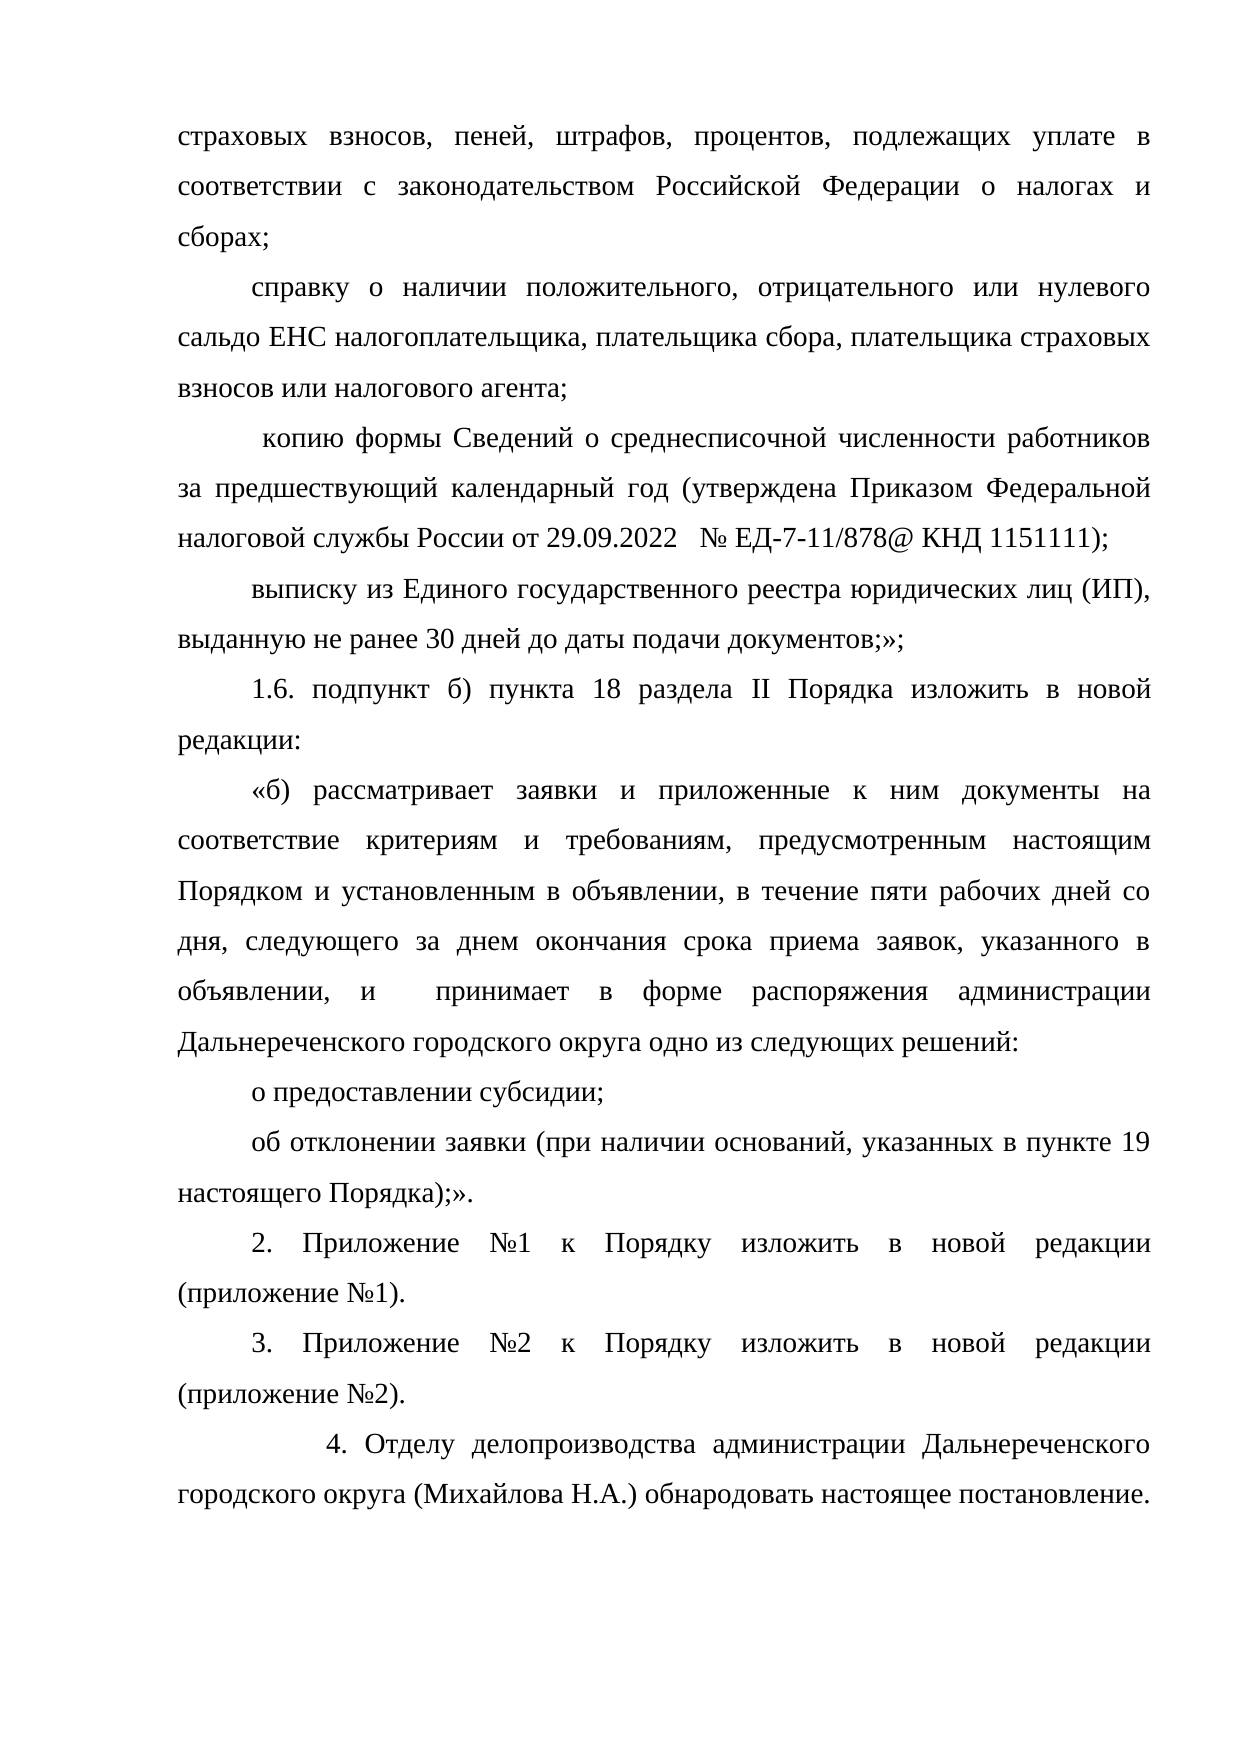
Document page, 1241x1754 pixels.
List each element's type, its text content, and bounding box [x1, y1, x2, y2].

text об отклонении заявки (при наличии оснований, указанных в пункте 19 настоящего Порядка);». [177, 1124, 1152, 1208]
text выписку из Единого государственного реестра юридических лиц (ИП), выданную не ранее 30 дней до даты подачи документов;»; [177, 571, 1152, 655]
text 2. Приложение №1 к Порядку изложить в новой редакции (приложение №1). [177, 1225, 1152, 1309]
text 1.6. подпункт б) пункта 18 раздела II Порядка изложить в новой редакции: [177, 672, 1152, 755]
text «б) рассматривает заявки и приложенные к ним документы на соответствие критериям и требованиям, предусмотренным настоящим Порядком и установленным в объявлении, в течение пяти рабочих дней со дня, следующего за днем окончания срока приема заявок, указанного в объявлении, и принимает в форме распоряжения администрации Дальнереченского городского округа одно из следующих решений: [177, 772, 1152, 1057]
text 3. Приложение №2 к Порядку изложить в новой редакции (приложение №2). [177, 1326, 1152, 1409]
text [177, 118, 1152, 252]
text о предоставлении субсидии; [177, 1074, 1152, 1108]
text справку о наличии положительного, отрицательного или нулевого сальдо ЕНС налогоплательщика, плательщика сбора, плательщика страховых взносов или налогового агента; [177, 269, 1152, 403]
text 4. Отделу делопроизводства администрации Дальнереченского городского округа (Михайлова Н.А.) обнародовать настоящее постановление. [177, 1426, 1152, 1510]
text копию формы Сведений о среднесписочной численности работников за предшествующий календарный год (утверждена Приказом Федеральной налоговой службы России от 29.09.2022 № ЕД-7-11/878@ КНД 1151111); [177, 420, 1152, 554]
